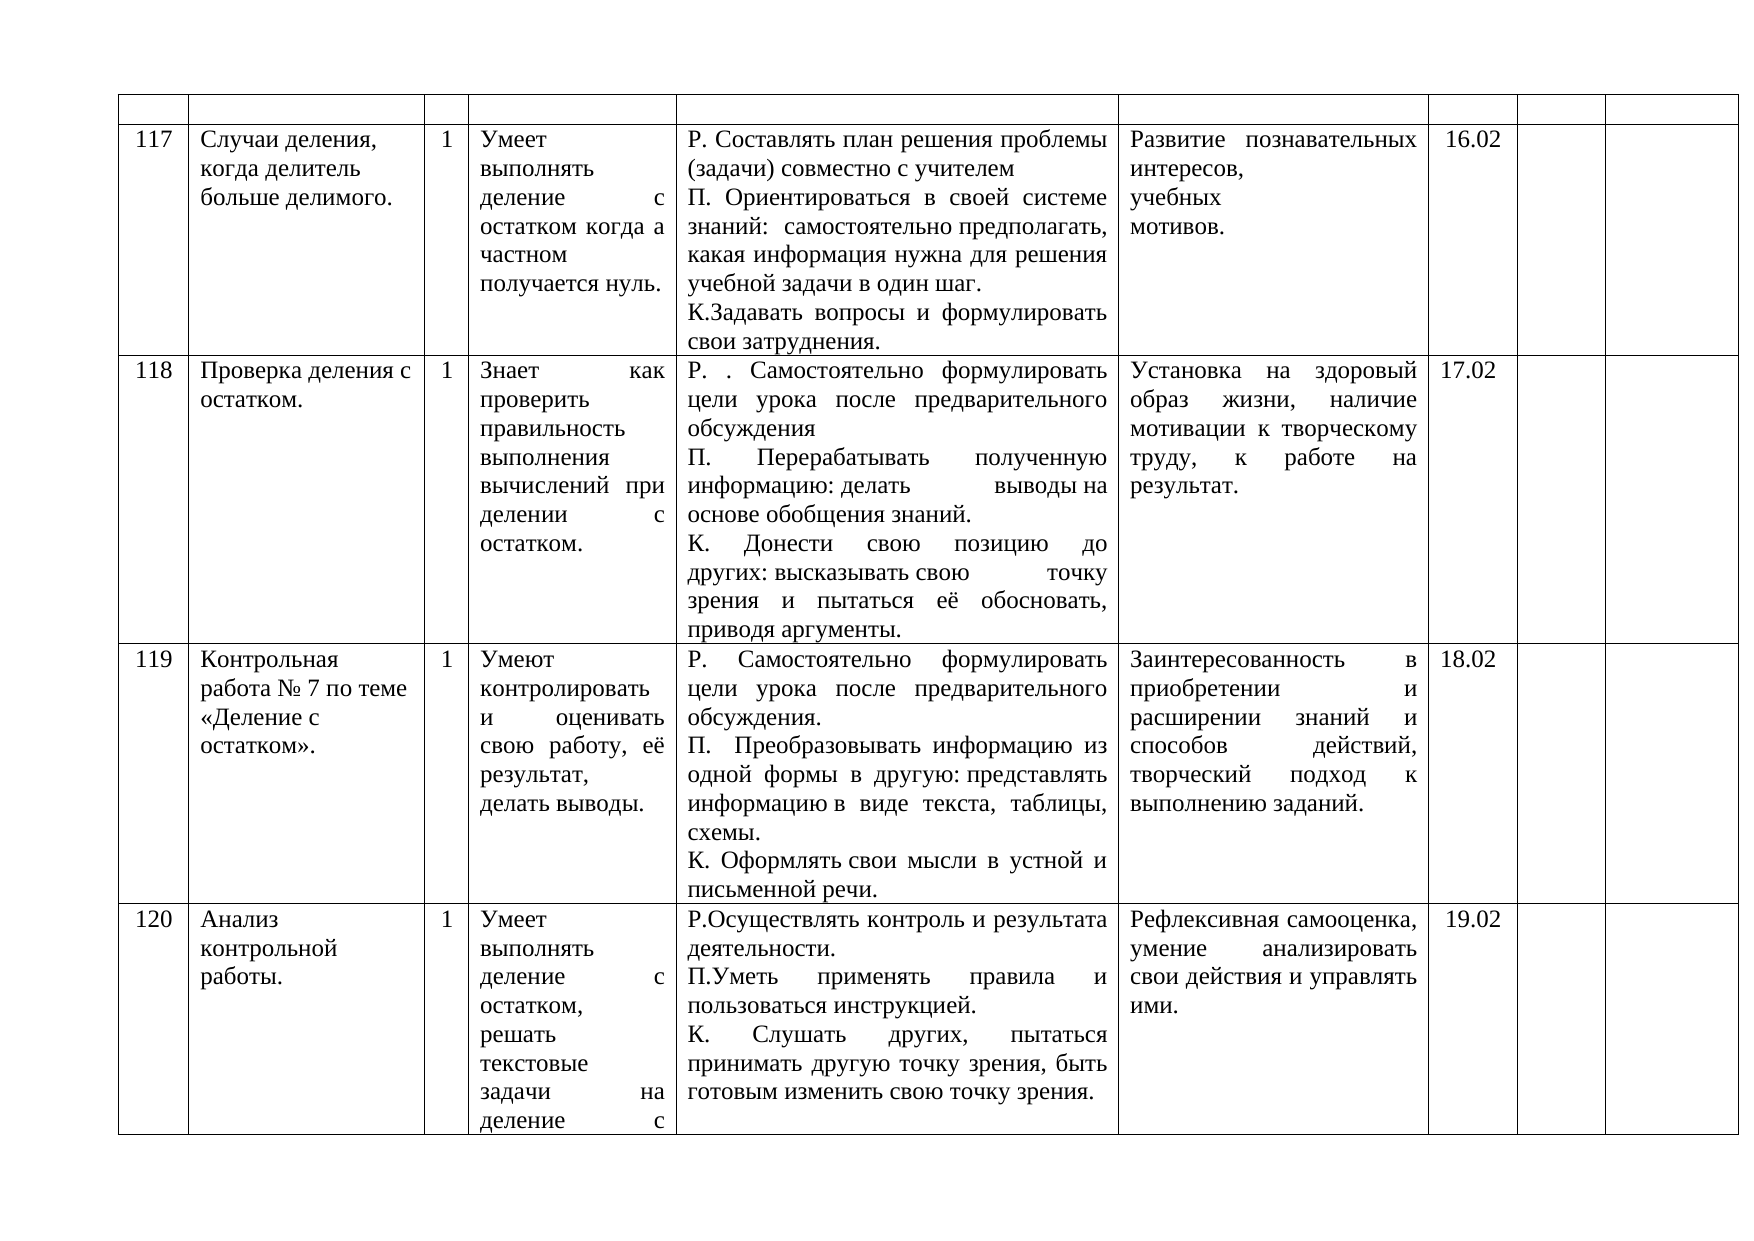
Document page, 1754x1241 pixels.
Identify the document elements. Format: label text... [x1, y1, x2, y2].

table_cell [1518, 356, 1605, 643]
table_cell 118 [119, 356, 188, 643]
table_cell Развитие познавательных интересов, учебных мотивов. [1119, 125, 1428, 354]
table_cell Р. Составлять план решения проблемы (задачи) совместно с учителем П. Ориентироваться в своей системе знаний: самостоятельно предполагать, какая информация нужна для решения учебной задачи в один шаг. К.Задавать вопросы и формулировать свои затруднения. [677, 125, 1118, 354]
table_cell 117 [119, 125, 188, 354]
table_cell Р. Самостоятельно формулировать цели урока после предварительного обсуждения. П. Преобразовывать информацию из одной формы в другую: представлять информацию в виде текста, таблицы, схемы. К. Оформлять свои мысли в устной и письменной речи. [677, 644, 1118, 903]
table_cell [469, 95, 676, 123]
table_cell Умеет выполнять деление с остатком когда а частном получается нуль. [469, 125, 676, 354]
table_cell Знает как проверить правильность выполнения вычислений при делении с остатком. [469, 356, 676, 643]
table_cell 1 [425, 125, 468, 354]
table_cell [1518, 904, 1605, 1134]
table_cell [1606, 125, 1738, 354]
table_cell 120 [119, 904, 188, 1134]
table_cell [1606, 356, 1738, 643]
table_cell [1606, 904, 1738, 1134]
table_cell [119, 95, 188, 123]
table_cell [1518, 95, 1605, 123]
table_cell [425, 95, 468, 123]
table_cell [1429, 95, 1517, 123]
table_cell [677, 904, 1118, 1134]
table_cell 16.02 [1429, 125, 1517, 354]
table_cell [1119, 904, 1428, 1134]
table_cell [1606, 95, 1738, 123]
table_cell Контрольная работа № 7 по теме «Деление с остатком». [189, 644, 424, 903]
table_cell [469, 904, 676, 1134]
table_cell Проверка деления с остатком. [189, 356, 424, 643]
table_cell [189, 904, 424, 1134]
table_cell Случаи деления, когда делитель больше делимого. [189, 125, 424, 354]
table_cell Установка на здоровый образ жизни, наличие мотивации к творческому труду, к работе на результат. [1119, 356, 1428, 643]
table_cell [189, 95, 424, 123]
table_cell [1518, 125, 1605, 354]
table_cell 18.02 [1429, 644, 1517, 903]
table_cell 19.02 [1429, 904, 1517, 1134]
table_cell 119 [119, 644, 188, 903]
table_cell 1 [425, 356, 468, 643]
table_cell [1518, 644, 1605, 903]
table_cell 1 [425, 644, 468, 903]
table_cell 17.02 [1429, 356, 1517, 643]
table_cell Заинтересованность в приобретении и расширении знаний и способов действий, творческий подход к выполнению заданий. [1119, 644, 1428, 903]
table_cell Р. . Самостоятельно формулировать цели урока после предварительного обсуждения П. Перерабатывать полученную информацию: делать выводы на основе обобщения знаний. К. Донести свою позицию до других: высказывать свою точку зрения и пытаться её обосновать, приводя аргументы. [677, 356, 1118, 643]
table_cell Умеют контролировать и оценивать свою работу, её результат, делать выводы. [469, 644, 676, 903]
table_cell 1 [425, 904, 468, 1134]
table_cell [1606, 644, 1738, 903]
table_cell [1119, 95, 1428, 123]
table_cell [677, 95, 1118, 123]
